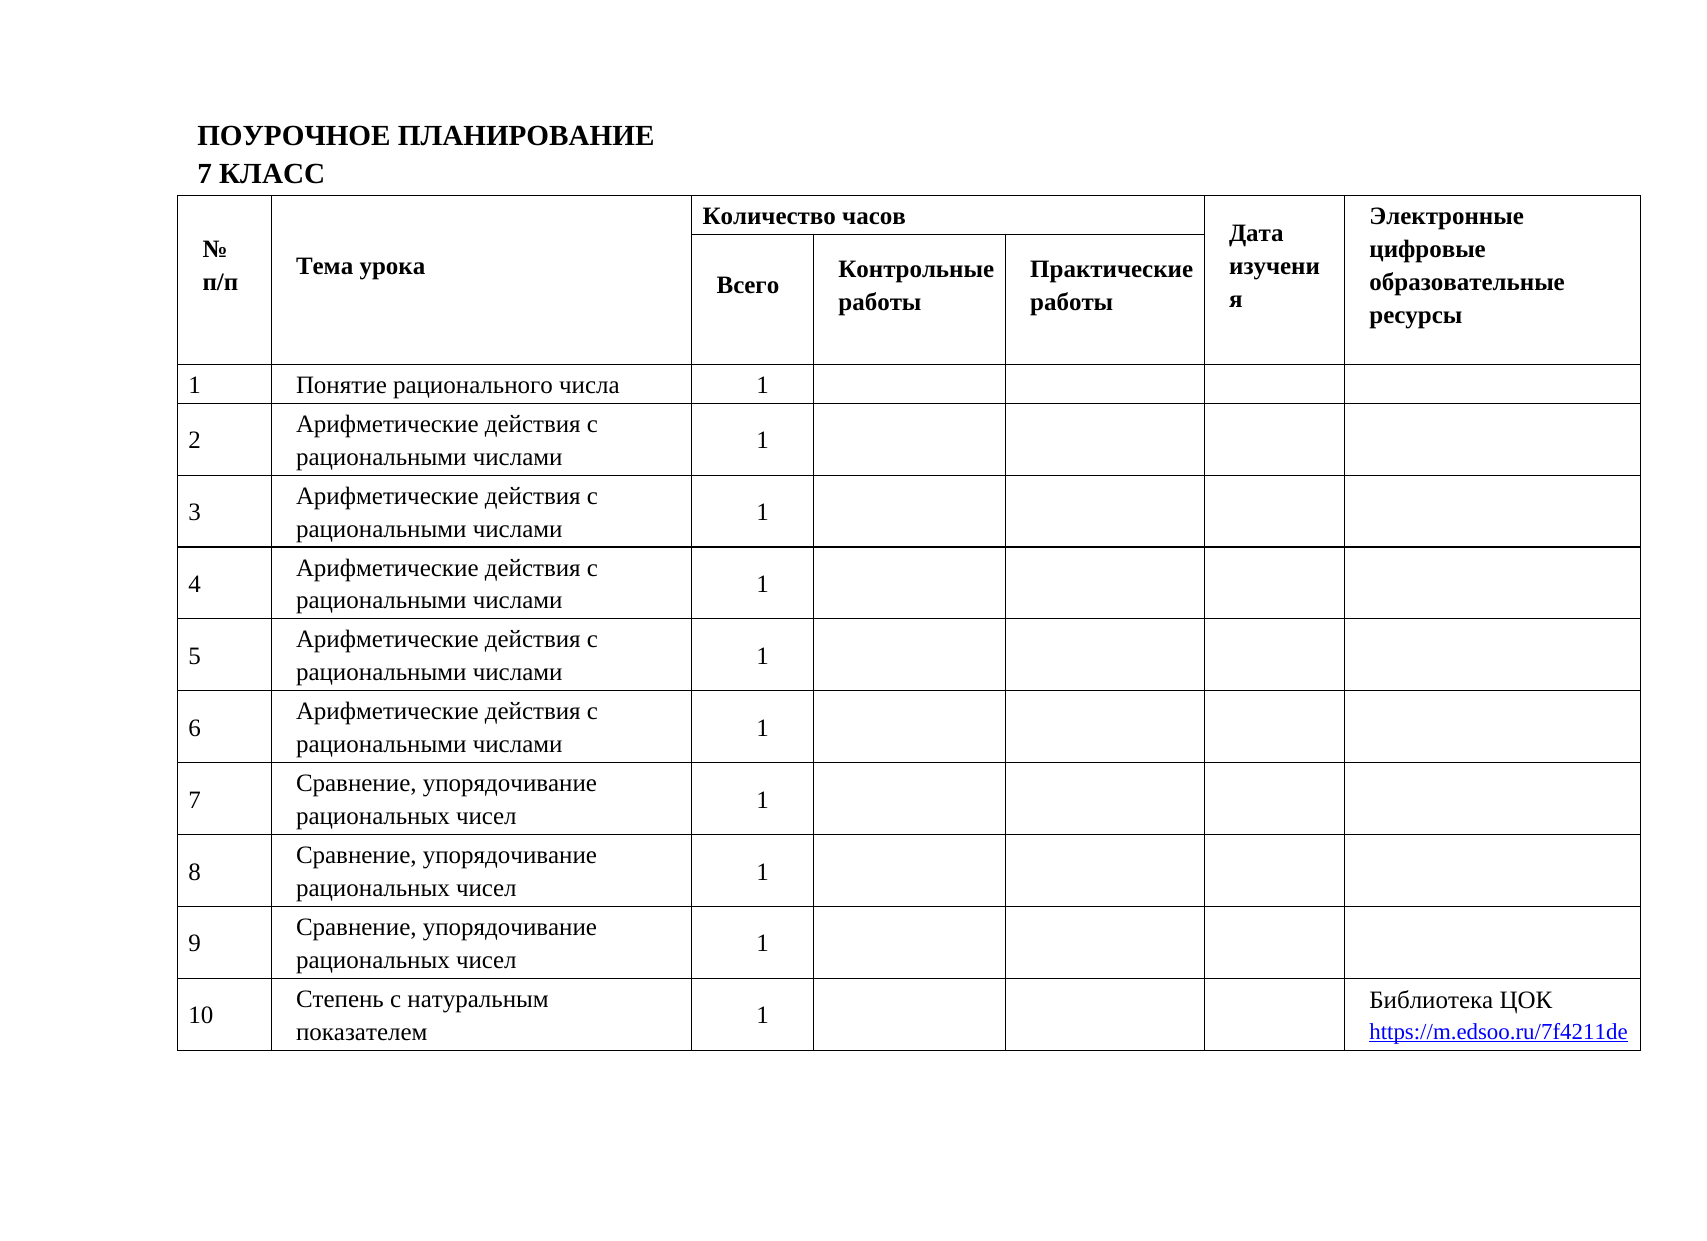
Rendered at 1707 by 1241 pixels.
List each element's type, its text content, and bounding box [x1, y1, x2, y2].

table_cell [1006, 691, 1204, 762]
table_cell [1006, 979, 1204, 1049]
table_cell [814, 979, 1005, 1049]
table_cell 1 [178, 365, 271, 403]
table_cell [814, 763, 1005, 834]
table_cell [814, 907, 1005, 978]
table_cell [1205, 476, 1344, 546]
table_cell Библиотека ЦОК https://m.edsoo.ru/7f4211de [1345, 979, 1640, 1049]
table_cell 3 [178, 476, 271, 546]
table_header Количество часов [692, 196, 1204, 234]
table_cell [1345, 763, 1640, 834]
table_cell 5 [178, 619, 271, 690]
table_cell [1006, 907, 1204, 978]
table_cell [814, 548, 1005, 618]
table_header Тема урока [272, 196, 691, 364]
table_cell [1006, 365, 1204, 403]
table_header Электронные цифровые образовательные ресурсы [1345, 196, 1640, 364]
table_cell Контрольные работы [814, 235, 1005, 364]
table_cell [1205, 548, 1344, 618]
table_cell [814, 835, 1005, 906]
table_cell Всего [692, 235, 813, 364]
table_cell 1 [692, 548, 813, 618]
table_cell [814, 404, 1005, 474]
table_cell Арифметические действия с рациональными числами [272, 476, 691, 546]
table_cell 10 [178, 979, 271, 1049]
table_header Дата изучения [1205, 196, 1344, 364]
table_header № п/п [178, 196, 271, 364]
table_cell [1205, 835, 1344, 906]
table_cell 1 [692, 907, 813, 978]
table_cell Сравнение, упорядочивание рациональных чисел [272, 907, 691, 978]
table_cell [1205, 404, 1344, 474]
table_cell [814, 619, 1005, 690]
table_cell [1345, 404, 1640, 474]
table_cell [1345, 691, 1640, 762]
table_cell [1345, 365, 1640, 403]
table_cell 9 [178, 907, 271, 978]
table_cell Арифметические действия с рациональными числами [272, 548, 691, 618]
table_cell [1006, 619, 1204, 690]
table_cell [814, 365, 1005, 403]
table_cell [1205, 365, 1344, 403]
table_cell 7 [178, 763, 271, 834]
table_cell [1205, 763, 1344, 834]
table_cell [1205, 907, 1344, 978]
table_cell [1006, 476, 1204, 546]
table_cell [1006, 548, 1204, 618]
table_cell 1 [692, 365, 813, 403]
table_cell 1 [692, 404, 813, 474]
table_cell [1006, 835, 1204, 906]
table_cell [1345, 548, 1640, 618]
table_cell [814, 691, 1005, 762]
table_cell [1345, 476, 1640, 546]
table_cell 1 [692, 835, 813, 906]
table_cell Сравнение, упорядочивание рациональных чисел [272, 763, 691, 834]
table_cell Практические работы [1006, 235, 1204, 364]
table_cell [1006, 404, 1204, 474]
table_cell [272, 979, 691, 1049]
text ПОУРОЧНОЕ ПЛАНИРОВАНИЕ [190, 118, 1618, 152]
table_cell [1345, 835, 1640, 906]
table_cell Сравнение, упорядочивание рациональных чисел [272, 835, 691, 906]
table_cell [1205, 691, 1344, 762]
table_cell 1 [692, 476, 813, 546]
table_cell 4 [178, 548, 271, 618]
table_cell Понятие рационального числа [272, 365, 691, 403]
table_cell Арифметические действия с рациональными числами [272, 619, 691, 690]
table_cell [1006, 763, 1204, 834]
table_cell Арифметические действия с рациональными числами [272, 404, 691, 474]
table_cell 1 [692, 763, 813, 834]
table_cell 1 [692, 979, 813, 1049]
table_cell [814, 476, 1005, 546]
table_cell 8 [178, 835, 271, 906]
table_cell 1 [692, 619, 813, 690]
table_cell 2 [178, 404, 271, 474]
table_cell Арифметические действия с рациональными числами [272, 691, 691, 762]
table_cell 6 [178, 691, 271, 762]
table_cell [1205, 619, 1344, 690]
table_cell 1 [692, 691, 813, 762]
table_cell [1205, 979, 1344, 1049]
table_cell [1345, 619, 1640, 690]
table_cell [1345, 907, 1640, 978]
text 7 КЛАСС [190, 157, 1618, 190]
